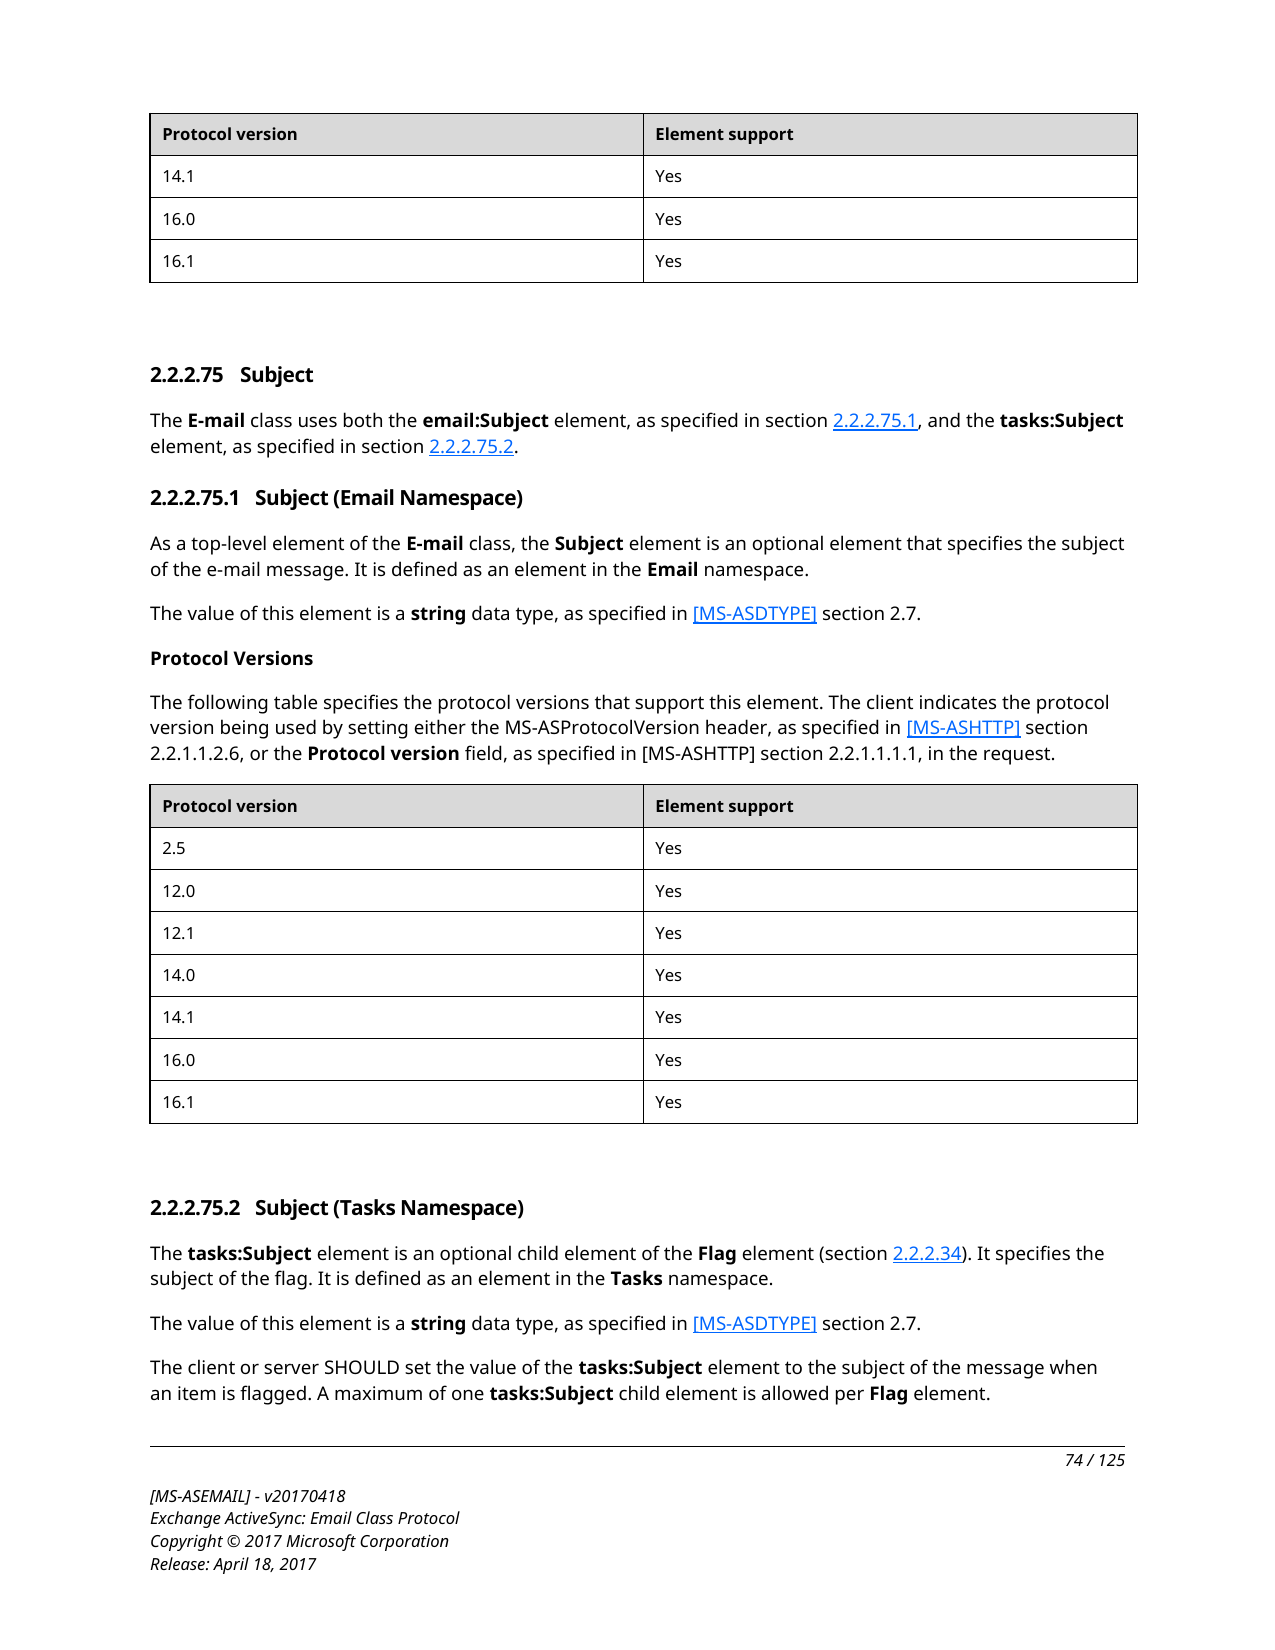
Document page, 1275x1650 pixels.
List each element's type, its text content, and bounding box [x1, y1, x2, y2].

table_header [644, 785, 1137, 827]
subtitle Subject (Tasks Namespace) [150, 1193, 1125, 1221]
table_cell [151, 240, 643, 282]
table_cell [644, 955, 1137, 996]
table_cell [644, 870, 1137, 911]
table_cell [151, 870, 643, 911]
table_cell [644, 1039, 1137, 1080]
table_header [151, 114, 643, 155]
text The value of this element is a string data type, as specified in [MS-ASDTYPE] section 2.7. [150, 1310, 1125, 1336]
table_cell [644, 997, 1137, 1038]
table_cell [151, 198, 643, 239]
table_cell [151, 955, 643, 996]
subtitle Subject [150, 360, 1125, 389]
text The tasks:Subject element is an optional child element of the Flag element (section 2.2.2.34). It specifies the subject of the flag. It is defined as an element in the Tasks namespace. [150, 1240, 1125, 1291]
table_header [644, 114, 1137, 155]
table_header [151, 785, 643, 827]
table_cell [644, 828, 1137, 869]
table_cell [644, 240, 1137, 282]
subtitle Subject (Email Namespace) [150, 483, 1125, 512]
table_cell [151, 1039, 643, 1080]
text The client or server SHOULD set the value of the tasks:Subject element to the subject of the message when an item is flagged. A maximum of one tasks:Subject child element is allowed per Flag element. [150, 1354, 1125, 1405]
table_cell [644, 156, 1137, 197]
text As a top-level element of the E-mail class, the Subject element is an optional element that specifies the subject of the e-mail message. It is defined as an element in the Email namespace. [150, 531, 1125, 582]
text The value of this element is a string data type, as specified in [MS-ASDTYPE] section 2.7. [150, 601, 1125, 626]
text The following table specifies the protocol versions that support this element. The client indicates the protocol version being used by setting either the MS-ASProtocolVersion header, as specified in [MS-ASHTTP] section 2.2.1.1.2.6, or the Protocol version field, as specified in [MS-ASHTTP] section 2.2.1.1.1.1, in the request. [150, 689, 1125, 766]
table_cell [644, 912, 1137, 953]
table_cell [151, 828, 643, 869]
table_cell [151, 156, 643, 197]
text The E-mail class uses both the email:Subject element, as specified in section 2.2.2.75.1, and the tasks:Subject element, as specified in section 2.2.2.75.2. [150, 407, 1125, 458]
text Protocol Versions [150, 645, 1125, 670]
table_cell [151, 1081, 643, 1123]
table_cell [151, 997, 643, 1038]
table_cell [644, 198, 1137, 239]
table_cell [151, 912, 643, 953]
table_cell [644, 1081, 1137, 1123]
